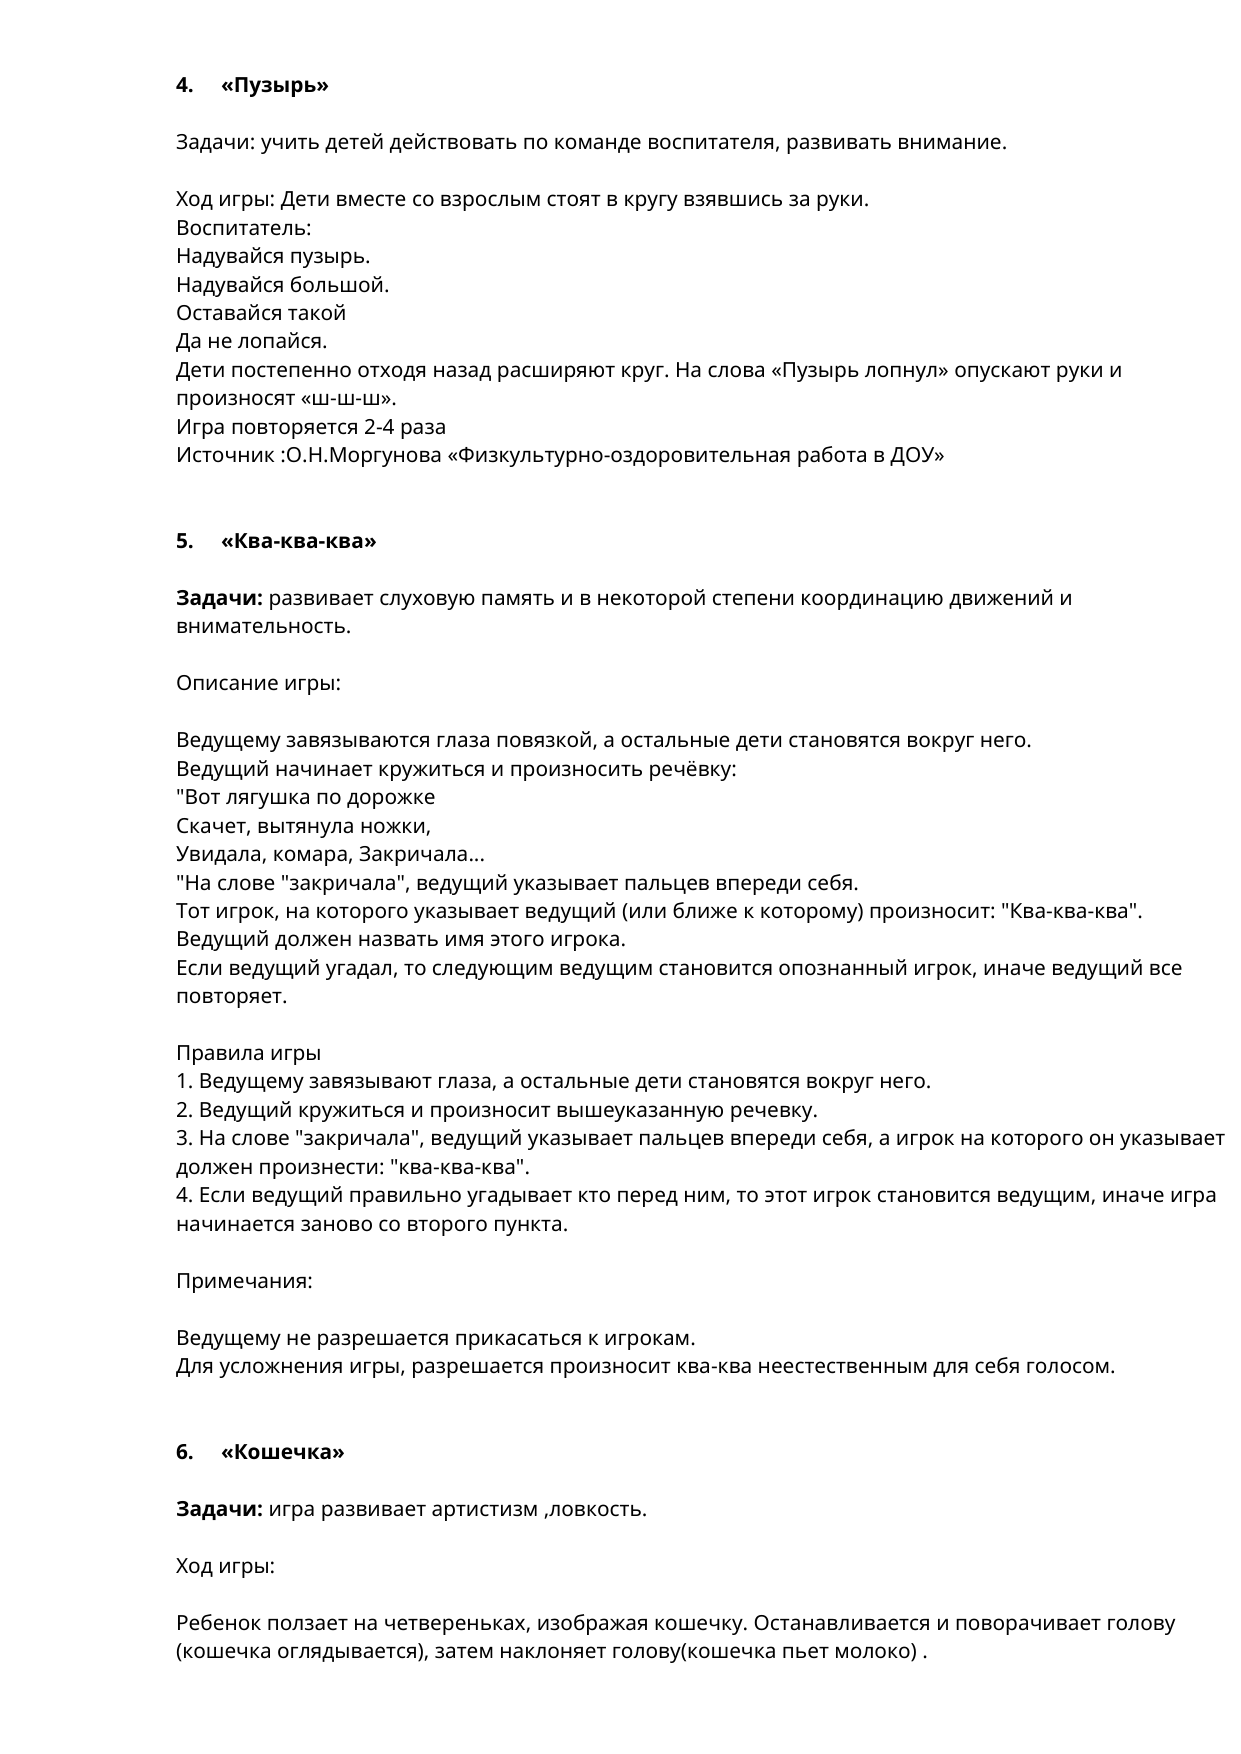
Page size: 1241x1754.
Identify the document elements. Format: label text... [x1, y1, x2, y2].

text 4. «Пузырь» Задачи: учить детей действовать по команде воспитателя, развивать внимание. Ход игры: Дети вместе со взрослым стоят в кругу взявшись за руки. Воспитатель: Надувайся пузырь. Надувайся большой. Оставайся такой Да не лопайся. Дети постепенно отходя назад расширяют круг. На слова «Пузырь лопнул» опускают руки и произносят «ш-ш-ш». Игра повторяется 2-4 раза Источник :О.Н.Моргунова «Физкультурно-оздоровительная работа в ДОУ» [176, 71, 1240, 497]
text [176, 1437, 1240, 1664]
text 5. «Ква-ква-ква» Задачи: развивает слуховую память и в некоторой степени координацию движений и внимательность. Описание игры: Ведущему завязываются глаза повязкой, а остальные дети становятся вокруг него. Ведущий начинает кружиться и произносить речёвку: "Вот лягушка по дорожке Скачет, вытянула ножки, Увидала, комара, Закричала... "На слове "закричала", ведущий указывает пальцев впереди себя. Тот игрок, на которого указывает ведущий (или ближе к которому) произносит: "Ква-ква-ква". Ведущий должен назвать имя этого игрока. Если ведущий угадал, то следующим ведущим становится опознанный игрок, иначе ведущий все повторяет. Правила игры 1. Ведущему завязывают глаза, а остальные дети становятся вокруг него. 2. Ведущий кружиться и произносит вышеуказанную речевку. 3. На слове "закричала", ведущий указывает пальцев впереди себя, а игрок на которого он указывает должен произнести: "ква-ква-ква". 4. Если ведущий правильно угадывает кто перед ним, то этот игрок становится ведущим, иначе игра начинается заново со второго пункта. Примечания: Ведущему не разрешается прикасаться к игрокам. Для усложнения игры, разрешается произносит ква-ква неестественным для себя голосом. [176, 526, 1240, 1408]
